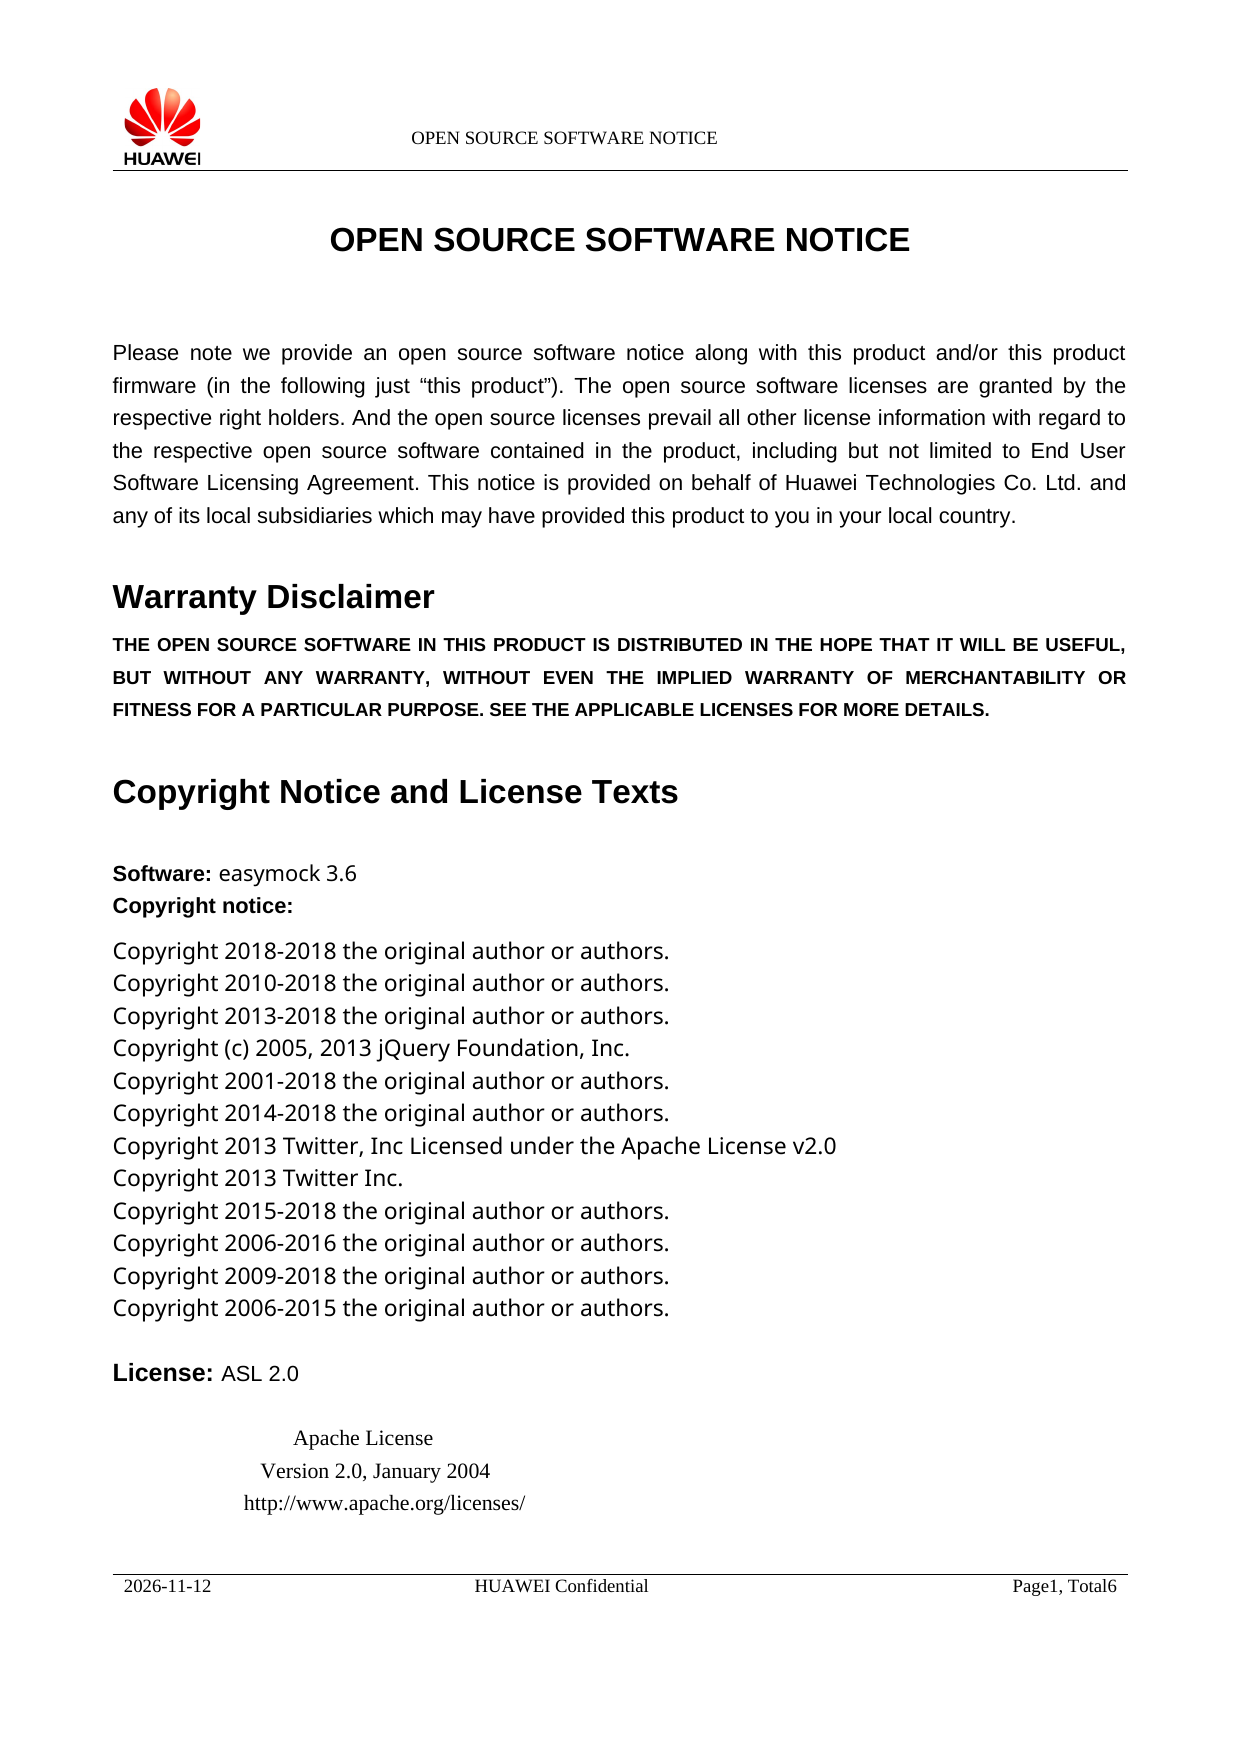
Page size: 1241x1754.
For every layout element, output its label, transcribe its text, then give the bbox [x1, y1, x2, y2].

text OPEN SOURCE SOFTWARE NOTICE [112, 206, 1128, 271]
text Copyright Notice and License Texts [112, 759, 1128, 824]
text Warranty Disclaimer [112, 564, 1128, 629]
text Copyright notice: [112, 889, 1128, 921]
title Software: easymock 3.6 [112, 856, 1128, 889]
text Copyright 2018-2018 the original author or authors. Copyright 2010-2018 the original author or authors. Copyright 2013-2018 the original author or authors. Copyright (c) 2005, 2013 jQuery Foundation, Inc. [112, 934, 1128, 1064]
text The open source software in this product is distributed in the hope that it will be useful, but WITHOUT ANY WARRANTY, without even the implied warranty of MERCHANTABILITY or FITNESS FOR A PARTICULAR PURPOSE. See the applicable licenses for more details. [112, 629, 1128, 726]
text License: ASL 2.0 [112, 1356, 1128, 1389]
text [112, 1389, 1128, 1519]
text Copyright 2001-2018 the original author or authors. Copyright 2014-2018 the original author or authors. Copyright 2013 Twitter, Inc Licensed under the Apache License v2.0 Copyright 2013 Twitter Inc. Copyright 2015-2018 the original author or authors. Copyright 2006-2016 the original author or authors. Copyright 2009-2018 the original author or authors. Copyright 2006-2015 the original author or authors. [112, 1064, 1128, 1356]
picture [124, 88, 201, 165]
text Please note we provide an open source software notice along with this product and/or this product firmware (in the following just “this product”). The open source software licenses are granted by the respective right holders. And the open source licenses prevail all other license information with regard to the respective open source software contained in the product, including but not limited to End User Software Licensing Agreement. This notice is provided on behalf of Huawei Technologies Co. Ltd. and any of its local subsidiaries which may have provided this product to you in your local country. [112, 336, 1128, 531]
